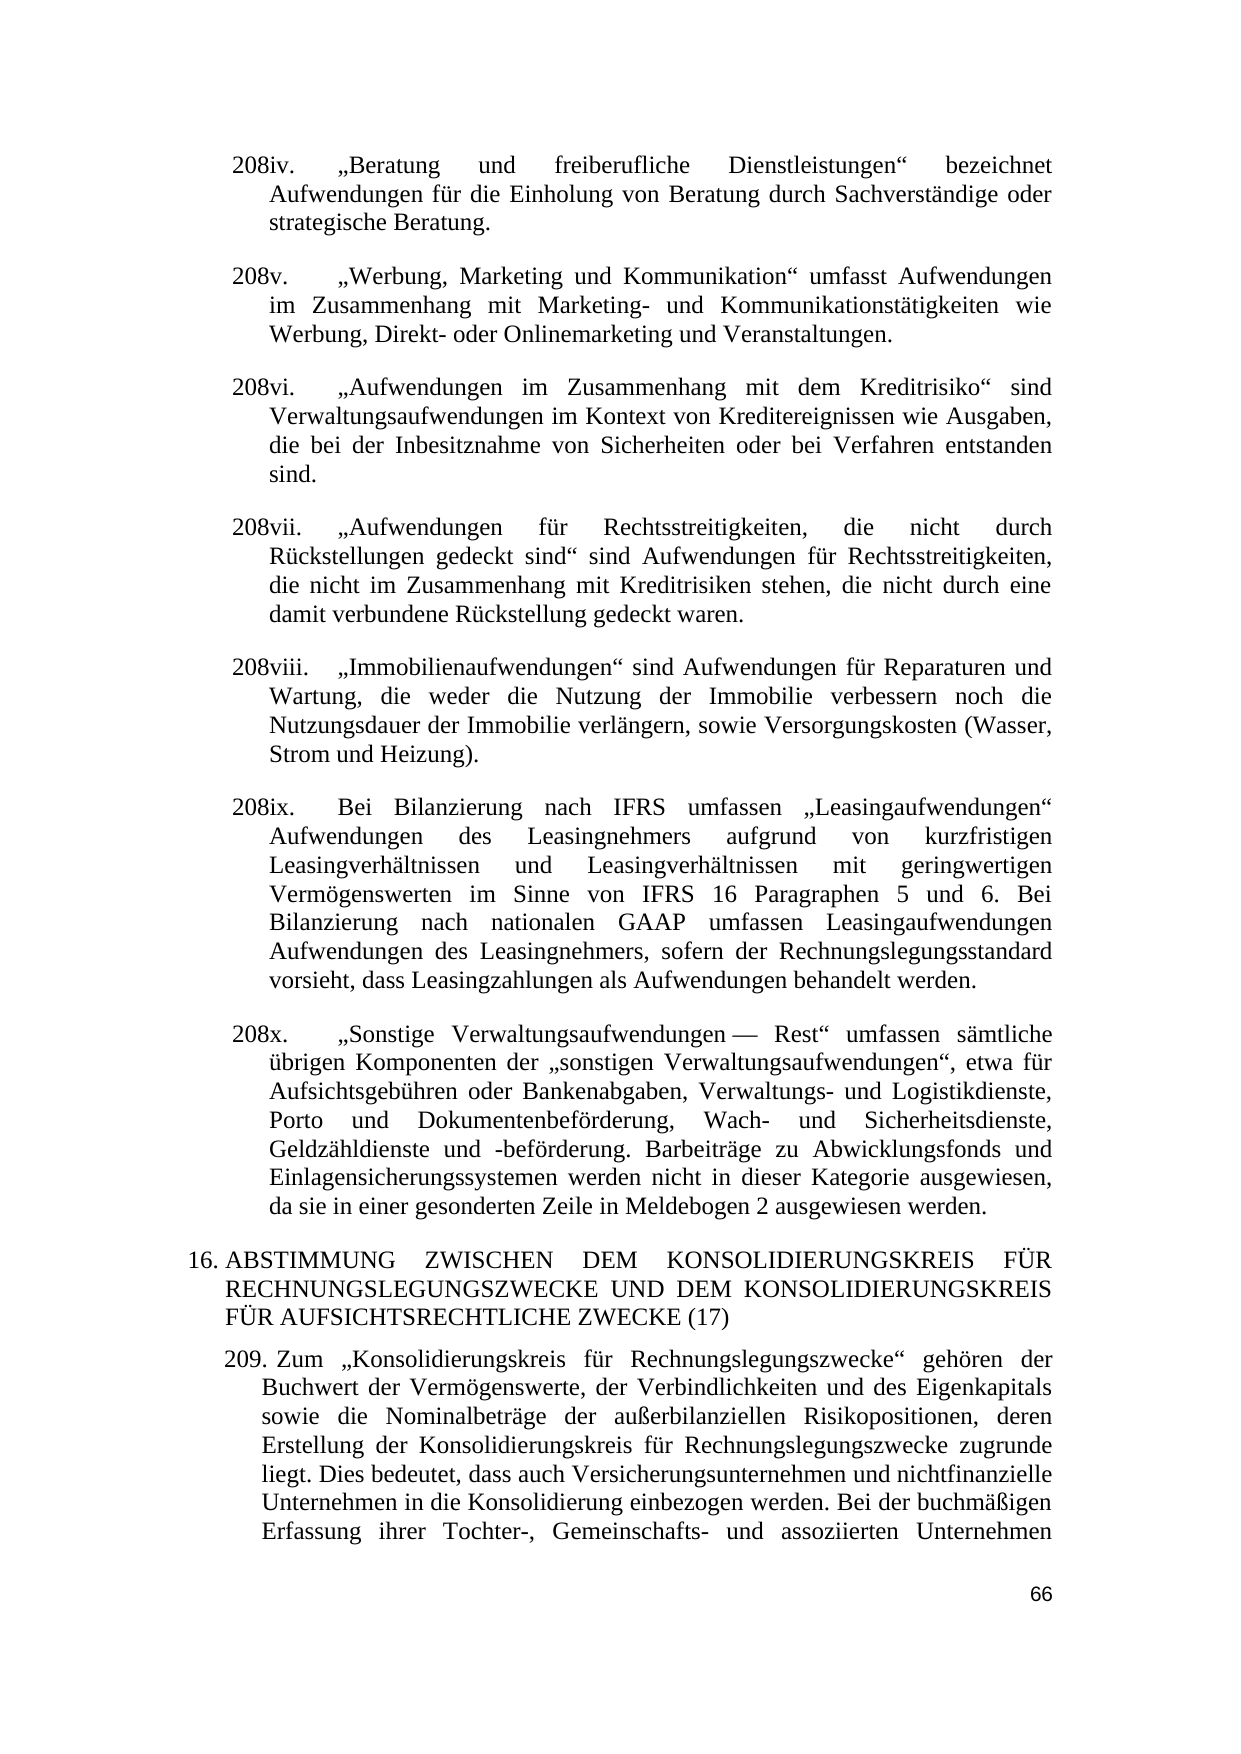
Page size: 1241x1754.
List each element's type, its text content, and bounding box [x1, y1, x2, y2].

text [224, 1344, 1053, 1545]
list 208iv. „Beratung und freiberufliche Dienstleistungen“ bezeichnet Aufwendungen für die Einholung von Beratung durch Sachverständige oder strategische Beratung. [232, 150, 1053, 236]
list 208x. „Sonstige Verwaltungsaufwendungen — Rest“ umfassen sämtliche übrigen Komponenten der „sonstigen Verwaltungsaufwendungen“, etwa für Aufsichtsgebühren oder Bankenabgaben, Verwaltungs- und Logistikdienste, Porto und Dokumentenbeförderung, Wach- und Sicherheitsdienste, Geldzähldienste und -beförderung. Barbeiträge zu Abwicklungsfonds und Einlagensicherungssystemen werden nicht in dieser Kategorie ausgewiesen, da sie in einer gesonderten Zeile in Meldebogen 2 ausgewiesen werden. [232, 1019, 1053, 1220]
subtitle Abstimmung zwischen dem Konsolidierungskreis für Rechnungslegungszwecke und dem Konsolidierungskreis für aufsichtsrechtliche Zwecke (17) [187, 1245, 1053, 1331]
list 208ix. Bei Bilanzierung nach IFRS umfassen „Leasingaufwendungen“ Aufwendungen des Leasingnehmers aufgrund von kurzfristigen Leasingverhältnissen und Leasingverhältnissen mit geringwertigen Vermögenswerten im Sinne von IFRS 16 Paragraphen 5 und 6. Bei Bilanzierung nach nationalen GAAP umfassen Leasingaufwendungen Aufwendungen des Leasingnehmers, sofern der Rechnungslegungsstandard vorsieht, dass Leasingzahlungen als Aufwendungen behandelt werden. [232, 792, 1053, 994]
list 208v. „Werbung, Marketing und Kommunikation“ umfasst Aufwendungen im Zusammenhang mit Marketing- und Kommunikationstätigkeiten wie Werbung, Direkt- oder Onlinemarketing und Veranstaltungen. [232, 261, 1053, 347]
list 208vii. „Aufwendungen für Rechtsstreitigkeiten, die nicht durch Rückstellungen gedeckt sind“ sind Aufwendungen für Rechtsstreitigkeiten, die nicht im Zusammenhang mit Kreditrisiken stehen, die nicht durch eine damit verbundene Rückstellung gedeckt waren. [232, 512, 1053, 627]
list 208vi. „Aufwendungen im Zusammenhang mit dem Kreditrisiko“ sind Verwaltungsaufwendungen im Kontext von Kreditereignissen wie Ausgaben, die bei der Inbesitznahme von Sicherheiten oder bei Verfahren entstanden sind. [232, 372, 1053, 487]
list 208viii. „Immobilienaufwendungen“ sind Aufwendungen für Reparaturen und Wartung, die weder die Nutzung der Immobilie verbessern noch die Nutzungsdauer der Immobilie verlängern, sowie Versorgungskosten (Wasser, Strom und Heizung). [232, 652, 1053, 767]
